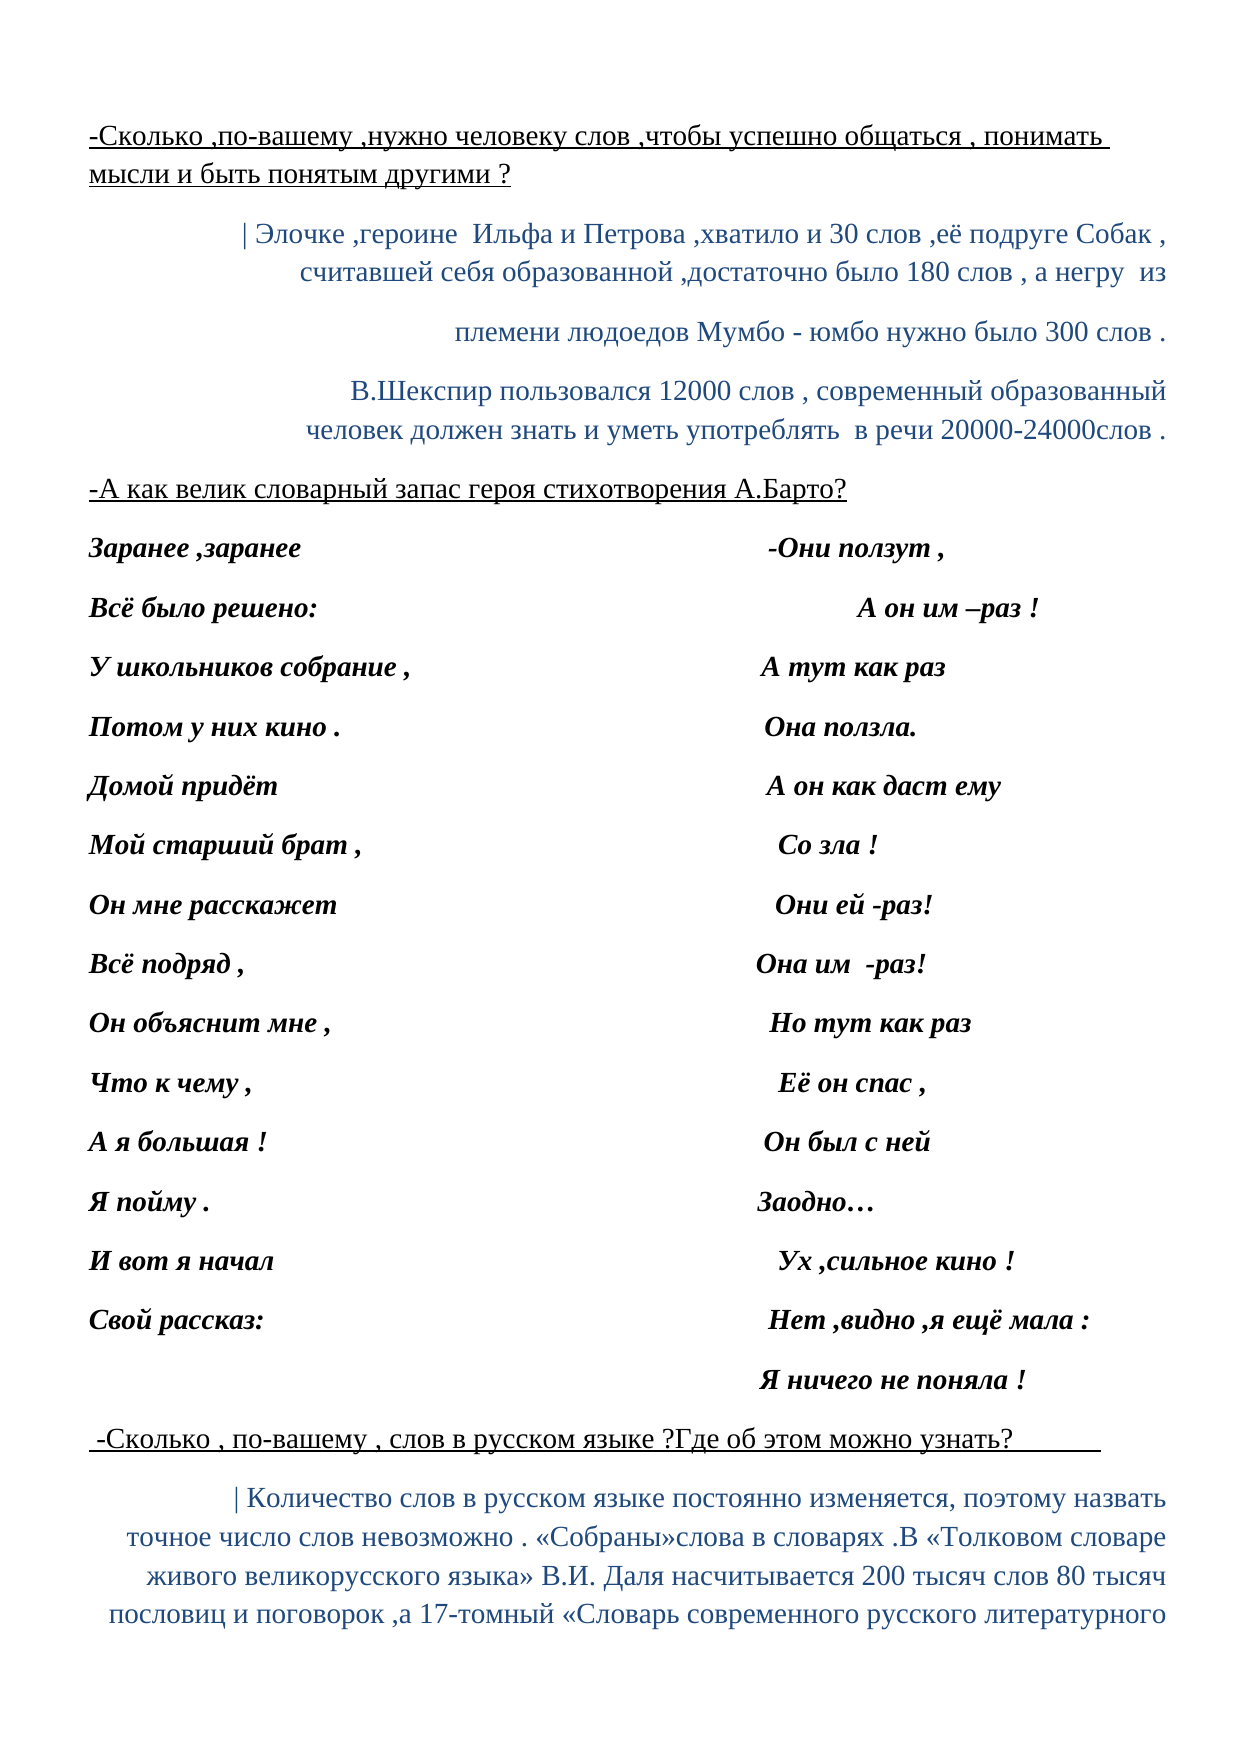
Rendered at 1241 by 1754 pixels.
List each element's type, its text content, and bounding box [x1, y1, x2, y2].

text Мой старший брат , Со зла ! [89, 827, 1167, 861]
text -А как велик словарный запас героя стихотворения А.Барто? [89, 471, 1167, 505]
text В.Шекспир пользовался 12000 слов , современный образованный человек должен знать и уметь употреблять в речи 20000-24000слов . [89, 373, 1167, 445]
text Он объяснит мне , Но тут как раз [89, 1006, 1167, 1039]
text Заранее ,заранее -Они ползут , [89, 531, 1167, 564]
text У школьников собрание , А тут как раз [89, 649, 1167, 683]
text Всё подряд , Она им -раз! [89, 946, 1167, 980]
text -Сколько ,по-вашему ,нужно человеку слов ,чтобы успешно общаться , понимать мысли и быть понятым другими ? [89, 118, 1167, 190]
text Всё было решено: А он им –раз ! [89, 590, 1167, 623]
text Домой придёт А он как даст ему [89, 768, 1167, 802]
text И вот я начал Ух ,сильное кино ! [89, 1243, 1167, 1277]
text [89, 1481, 1167, 1630]
text | Элочке ,героине Ильфа и Петрова ,хватило и 30 слов ,её подруге Собак , считавшей себя образованной ,достаточно было 180 слов , а негру из [89, 216, 1167, 288]
text Свой рассказ: Нет ,видно ,я ещё мала : [89, 1302, 1167, 1336]
text Он мне расскажет Они ей -раз! [89, 887, 1167, 920]
text Потом у них кино . Она ползла. [89, 709, 1167, 742]
text племени людоедов Мумбо - юмбо нужно было 300 слов . [89, 314, 1167, 347]
text Я ничего не поняла ! [89, 1362, 1167, 1395]
text А я большая ! Он был с ней [89, 1124, 1167, 1158]
text Что к чему , Её он спас , [89, 1065, 1167, 1098]
text -Сколько , по-вашему , слов в русском языке ?Где об этом можно узнать? [89, 1421, 1167, 1455]
text Я пойму . Заодно… [89, 1184, 1167, 1217]
